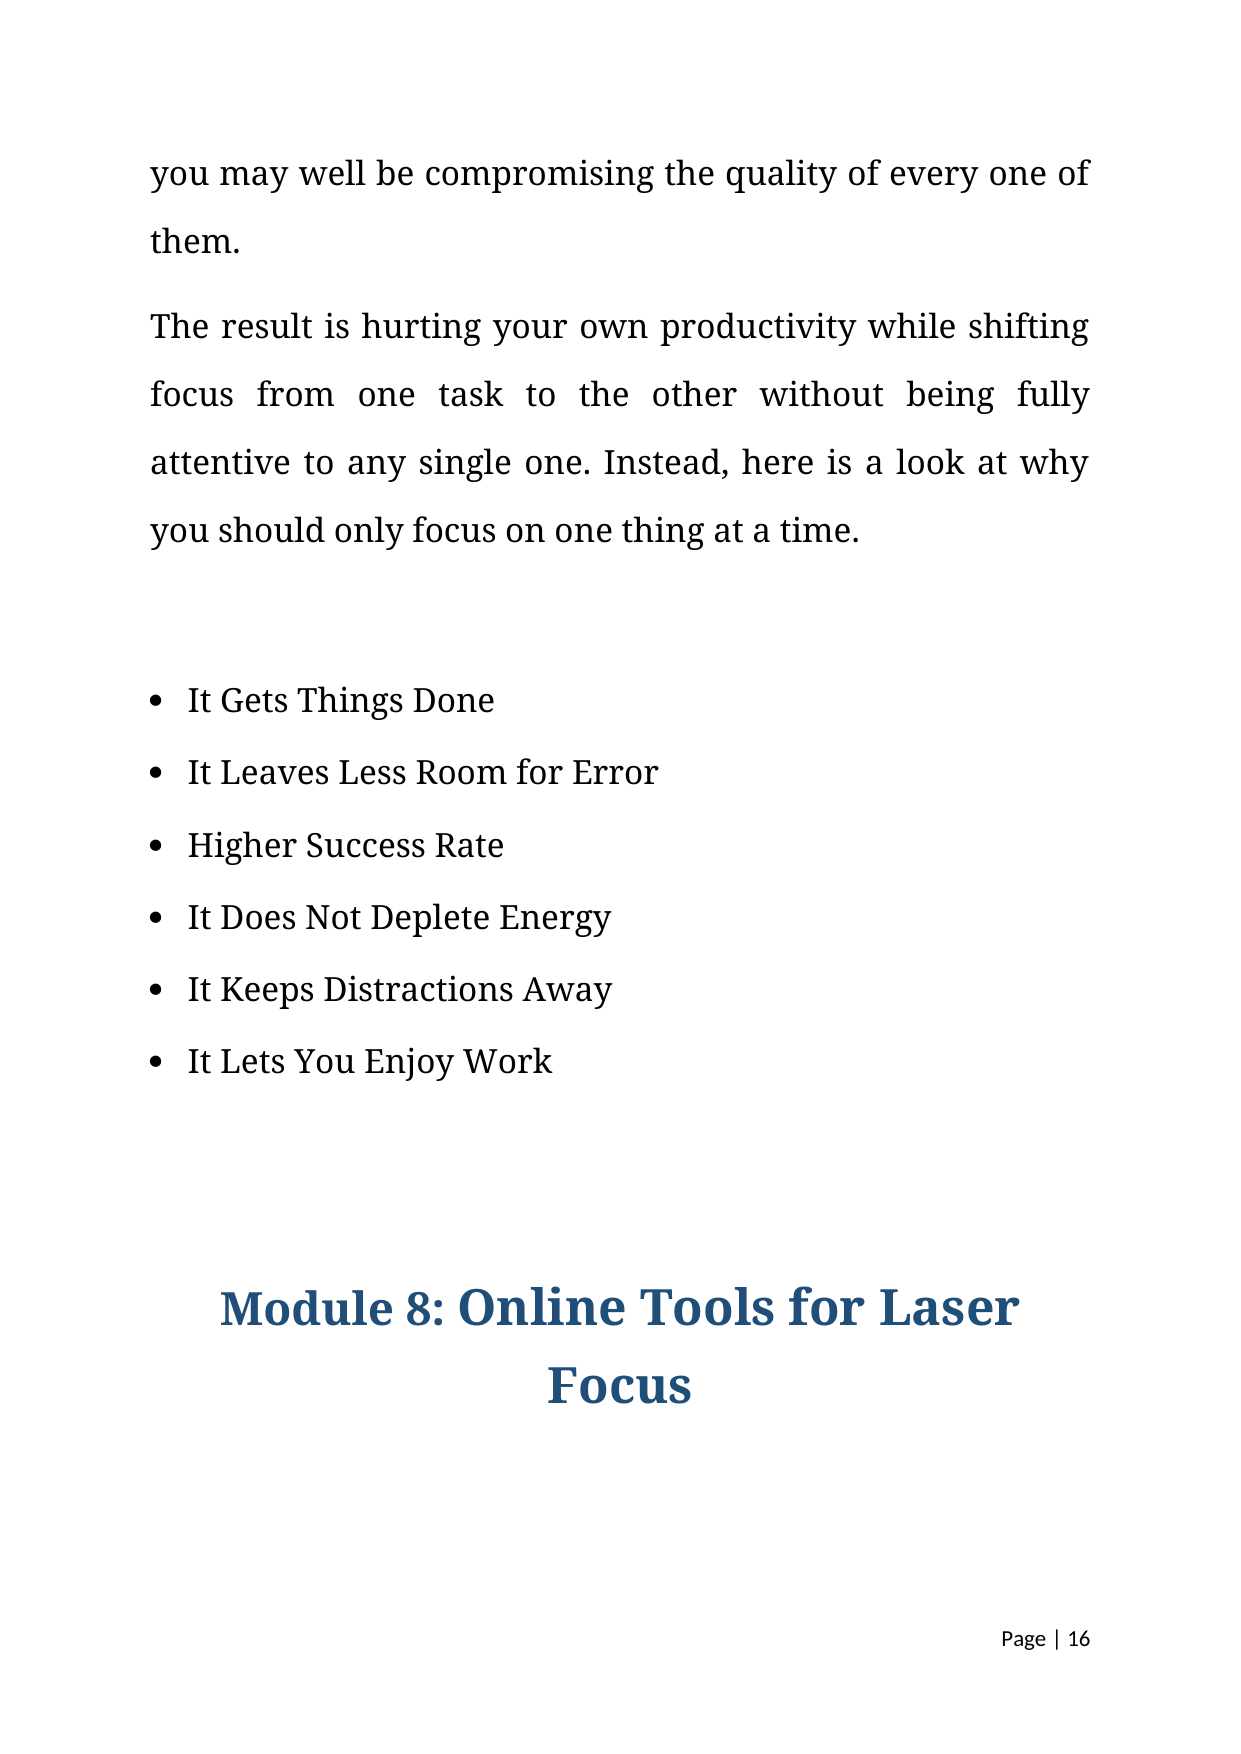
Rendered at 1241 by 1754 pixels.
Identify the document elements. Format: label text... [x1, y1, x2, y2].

subtitle It Keeps Distractions Away [150, 966, 1090, 1011]
subtitle It Gets Things Done [150, 677, 1090, 722]
subtitle It Leaves Less Room for Error [150, 749, 1090, 794]
subtitle Module 8: Online Tools for Laser Focus [150, 1272, 1090, 1418]
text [150, 150, 1090, 263]
subtitle It Lets You Enjoy Work [150, 1038, 1090, 1084]
text The result is hurting your own productivity while shifting focus from one task to the other without being fully attentive to any single one. Instead, here is a look at why you should only focus on one thing at a time. [150, 303, 1090, 553]
subtitle Higher Success Rate [150, 821, 1090, 867]
subtitle It Does Not Deplete Energy [150, 894, 1090, 939]
